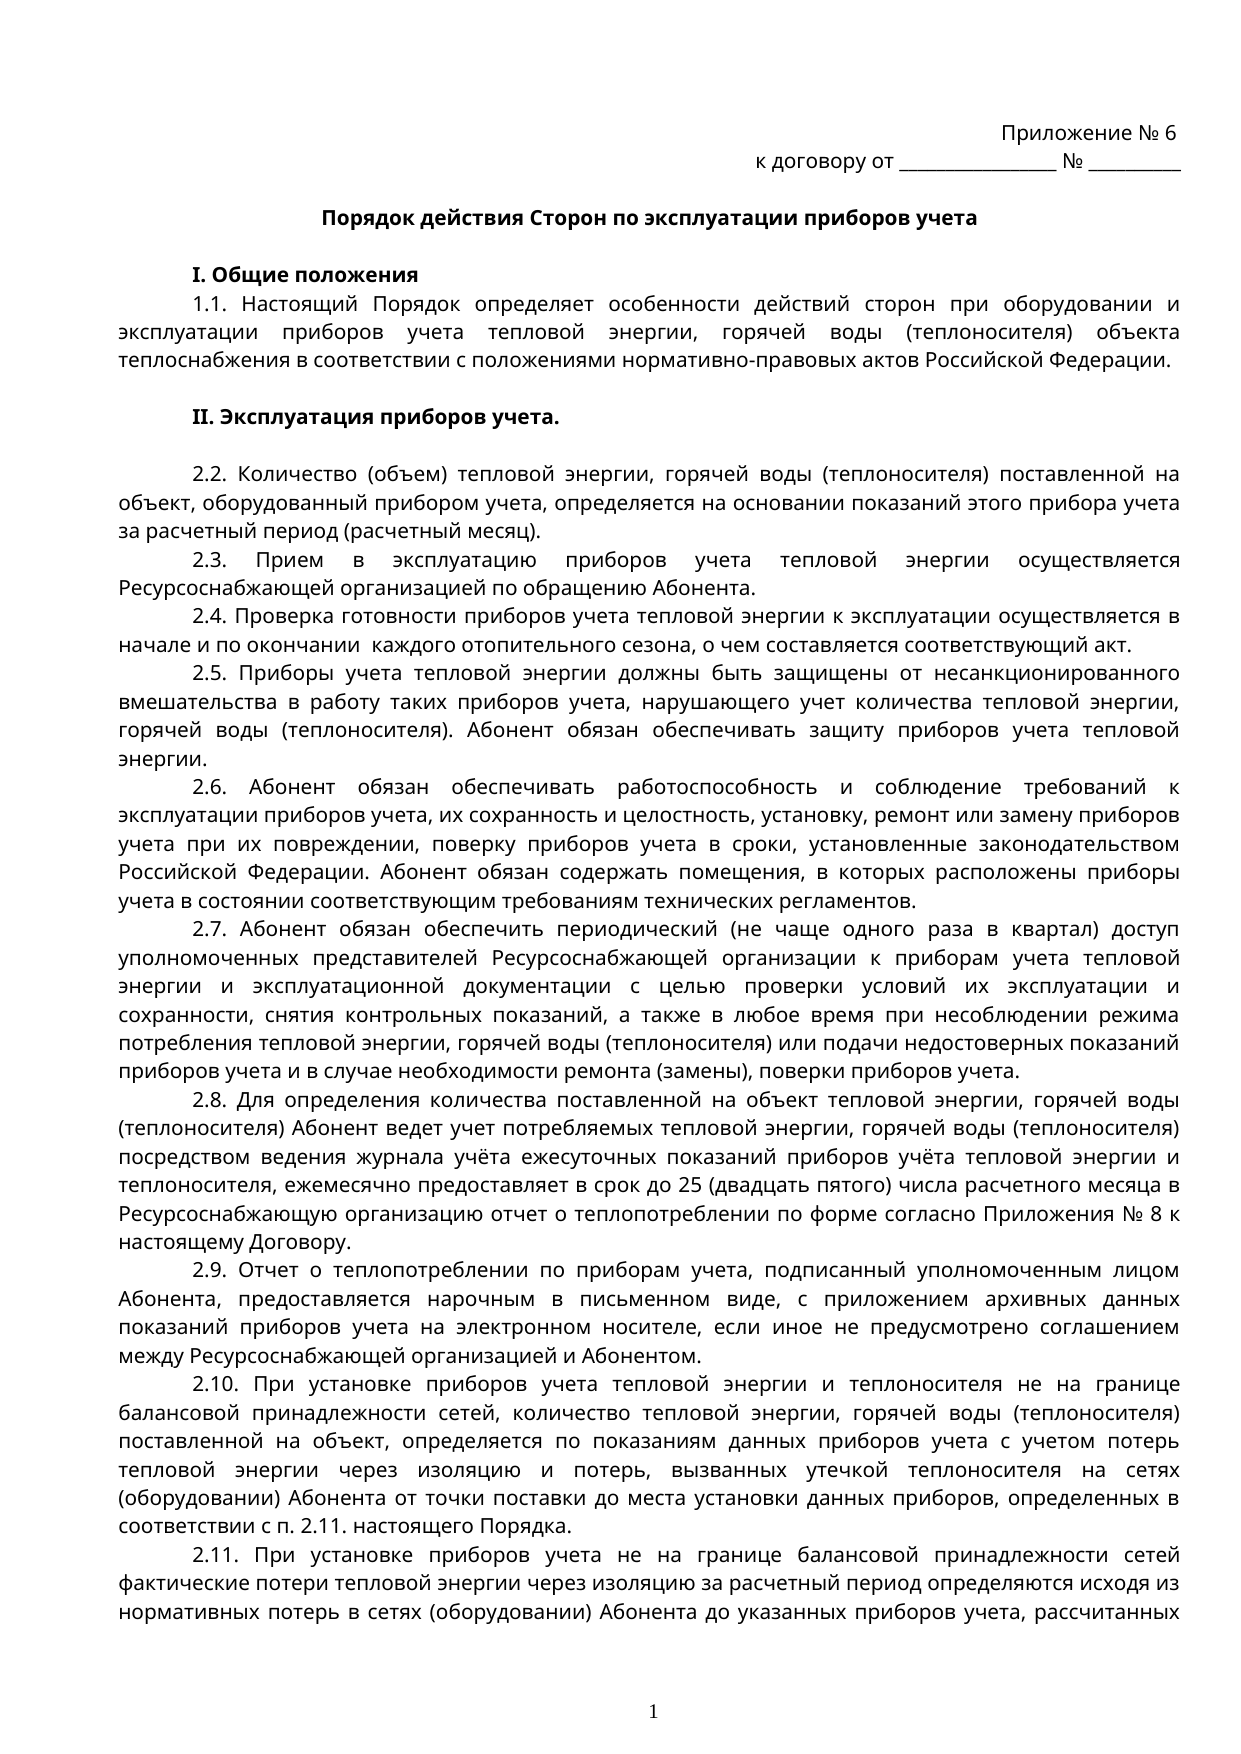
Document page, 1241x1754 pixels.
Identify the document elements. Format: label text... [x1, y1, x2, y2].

text 2.9. Отчет о теплопотреблении по приборам учета, подписанный уполномоченным лицом Абонента, предоставляется нарочным в письменном виде, с приложением архивных данных показаний приборов учета на электронном носителе, если иное не предусмотрено соглашением между Ресурсоснабжающей организацией и Абонентом. [118, 1256, 1181, 1369]
text 2.4. Проверка готовности приборов учета тепловой энергии к эксплуатации осуществляется в начале и по окончании каждого отопительного сезона, о чем составляется соответствующий акт. [118, 602, 1181, 658]
text Порядок действия Сторон по эксплуатации приборов учета [118, 203, 1181, 232]
text 2.5. Приборы учета тепловой энергии должны быть защищены от несанкционированного вмешательства в работу таких приборов учета, нарушающего учет количества тепловой энергии, горячей воды (теплоносителя). Абонент обязан обеспечивать защиту приборов учета тепловой энергии. [118, 658, 1181, 772]
text 2.3. Прием в эксплуатацию приборов учета тепловой энергии осуществляется Ресурсоснабжающей организацией по обращению Абонента. [118, 545, 1181, 602]
text 2.10. При установке приборов учета тепловой энергии и теплоносителя не на границе балансовой принадлежности сетей, количество тепловой энергии, горячей воды (теплоносителя) поставленной на объект, определяется по показаниям данных приборов учета с учетом потерь тепловой энергии через изоляцию и потерь, вызванных утечкой теплоносителя на сетях (оборудовании) Абонента от точки поставки до места установки данных приборов, определенных в соответствии с п. 2.11. настоящего Порядка. [118, 1369, 1181, 1540]
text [118, 1540, 1181, 1625]
text 2.7. Абонент обязан обеспечить периодический (не чаще одного раза в квартал) доступ уполномоченных представителей Ресурсоснабжающей организации к приборам учета тепловой энергии и эксплуатационной документации с целью проверки условий их эксплуатации и сохранности, снятия контрольных показаний, а также в любое время при несоблюдении режима потребления тепловой энергии, горячей воды (теплоносителя) или подачи недостоверных показаний приборов учета и в случае необходимости ремонта (замены), поверки приборов учета. [118, 914, 1181, 1085]
text I. Общие положения [118, 260, 1181, 289]
text 2.8. Для определения количества поставленной на объект тепловой энергии, горячей воды (теплоносителя) Абонент ведет учет потребляемых тепловой энергии, горячей воды (теплоносителя) посредством ведения журнала учёта ежесуточных показаний приборов учёта тепловой энергии и теплоносителя, ежемесячно предоставляет в срок до 25 (двадцать пятого) числа расчетного месяца в Ресурсоснабжающую организацию отчет о теплопотреблении по форме согласно Приложения № 8 к настоящему Договору. [118, 1085, 1181, 1256]
text к договору от _________________ № __________ [118, 147, 1181, 175]
text II. Эксплуатация приборов учета. [118, 402, 1181, 431]
text 1.1. Настоящий Порядок определяет особенности действий сторон при оборудовании и эксплуатации приборов учета тепловой энергии, горячей воды (теплоносителя) объекта теплоснабжения в соответствии с положениями нормативно-правовых актов Российской Федерации. [118, 289, 1181, 374]
text 2.6. Абонент обязан обеспечивать работоспособность и соблюдение требований к эксплуатации приборов учета, их сохранность и целостность, установку, ремонт или замену приборов учета при их повреждении, поверку приборов учета в сроки, установленные законодательством Российской Федерации. Абонент обязан содержать помещения, в которых расположены приборы учета в состоянии соответствующим требованиям технических регламентов. [118, 772, 1181, 914]
text Приложение № 6 [118, 118, 1177, 147]
text 2.2. Количество (объем) тепловой энергии, горячей воды (теплоносителя) поставленной на объект, оборудованный прибором учета, определяется на основании показаний этого прибора учета за расчетный период (расчетный месяц). [118, 459, 1181, 545]
